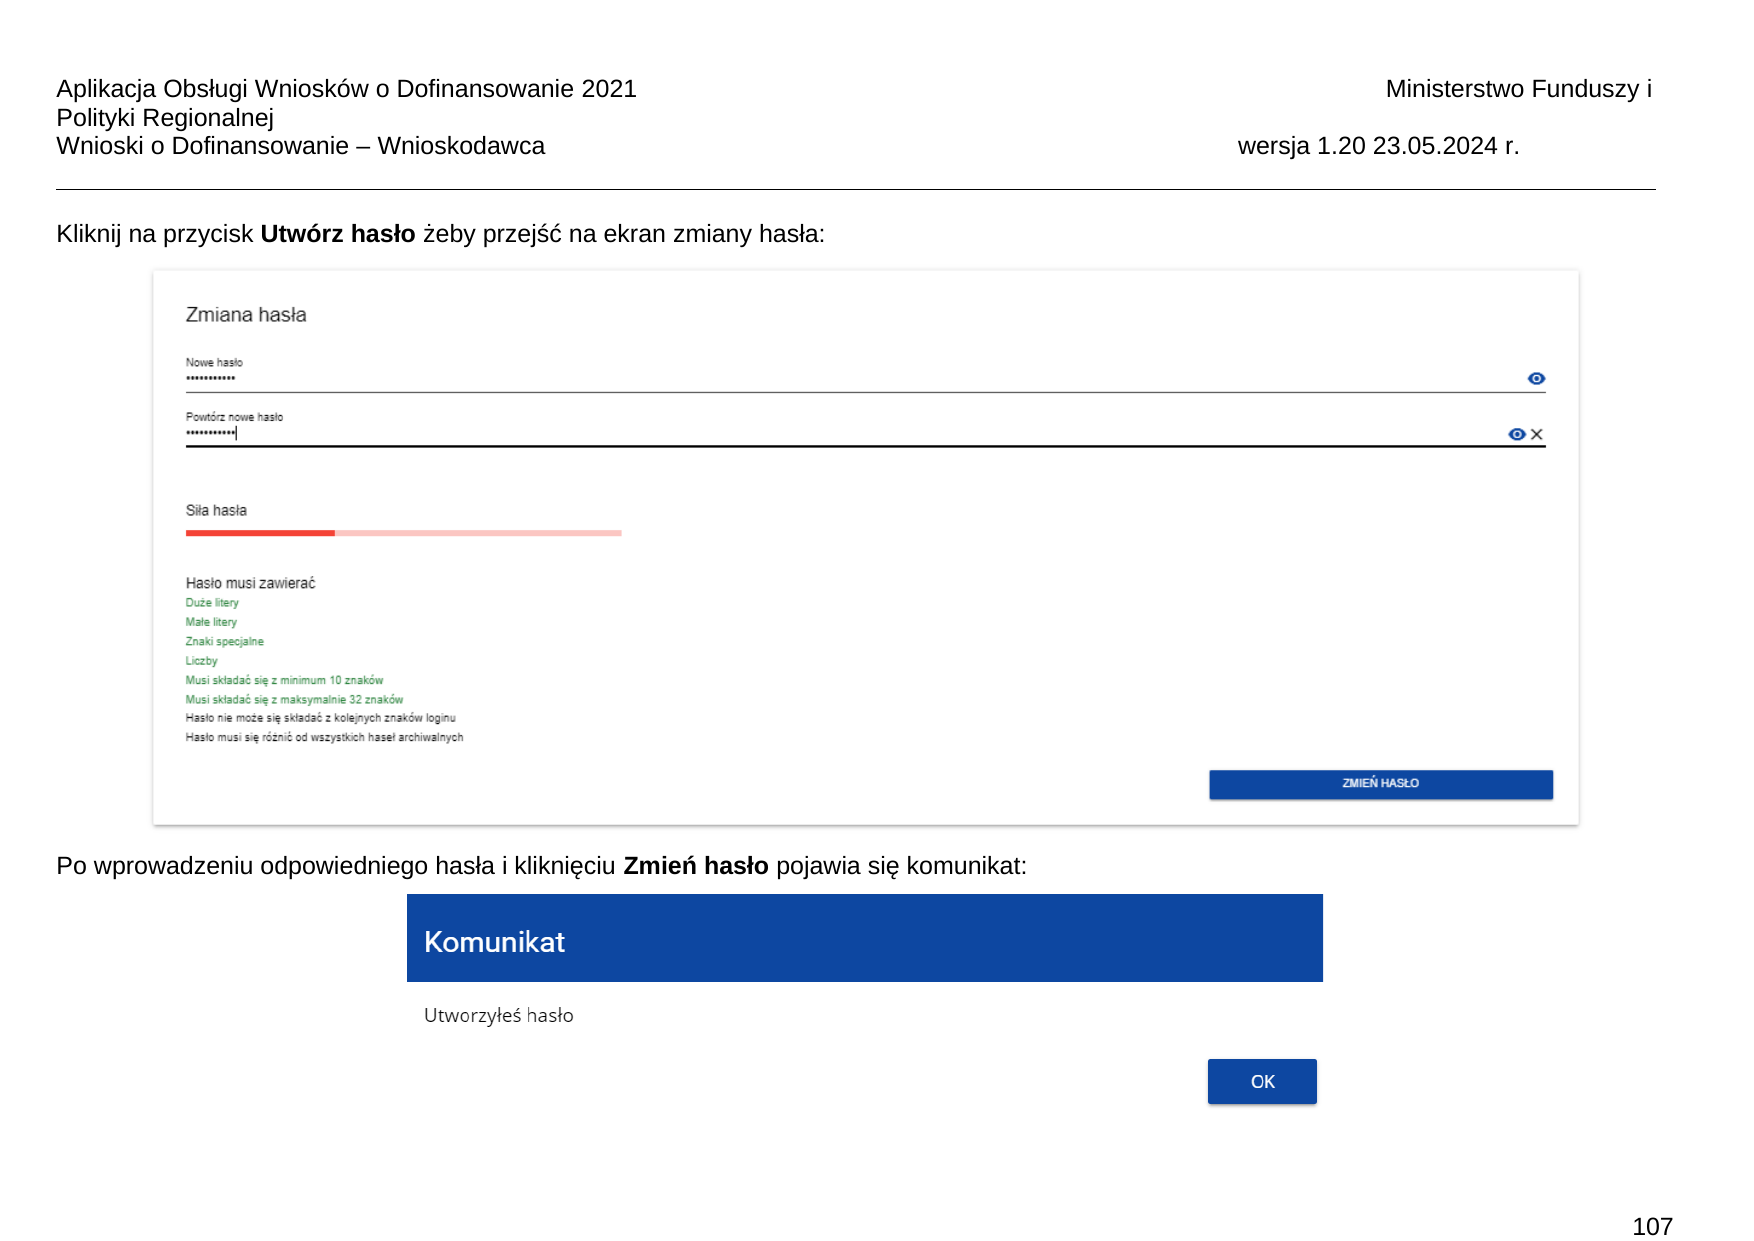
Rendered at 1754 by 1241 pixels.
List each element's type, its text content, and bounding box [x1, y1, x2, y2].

picture [145, 261, 1586, 837]
picture [407, 894, 1324, 1111]
text Po wprowadzeniu odpowiedniego hasła i kliknięciu Zmień hasło pojawia się komunikat: [56, 851, 1674, 880]
text Kliknij na przycisk Utwórz hasło żeby przejść na ekran zmiany hasła: [56, 219, 1674, 247]
